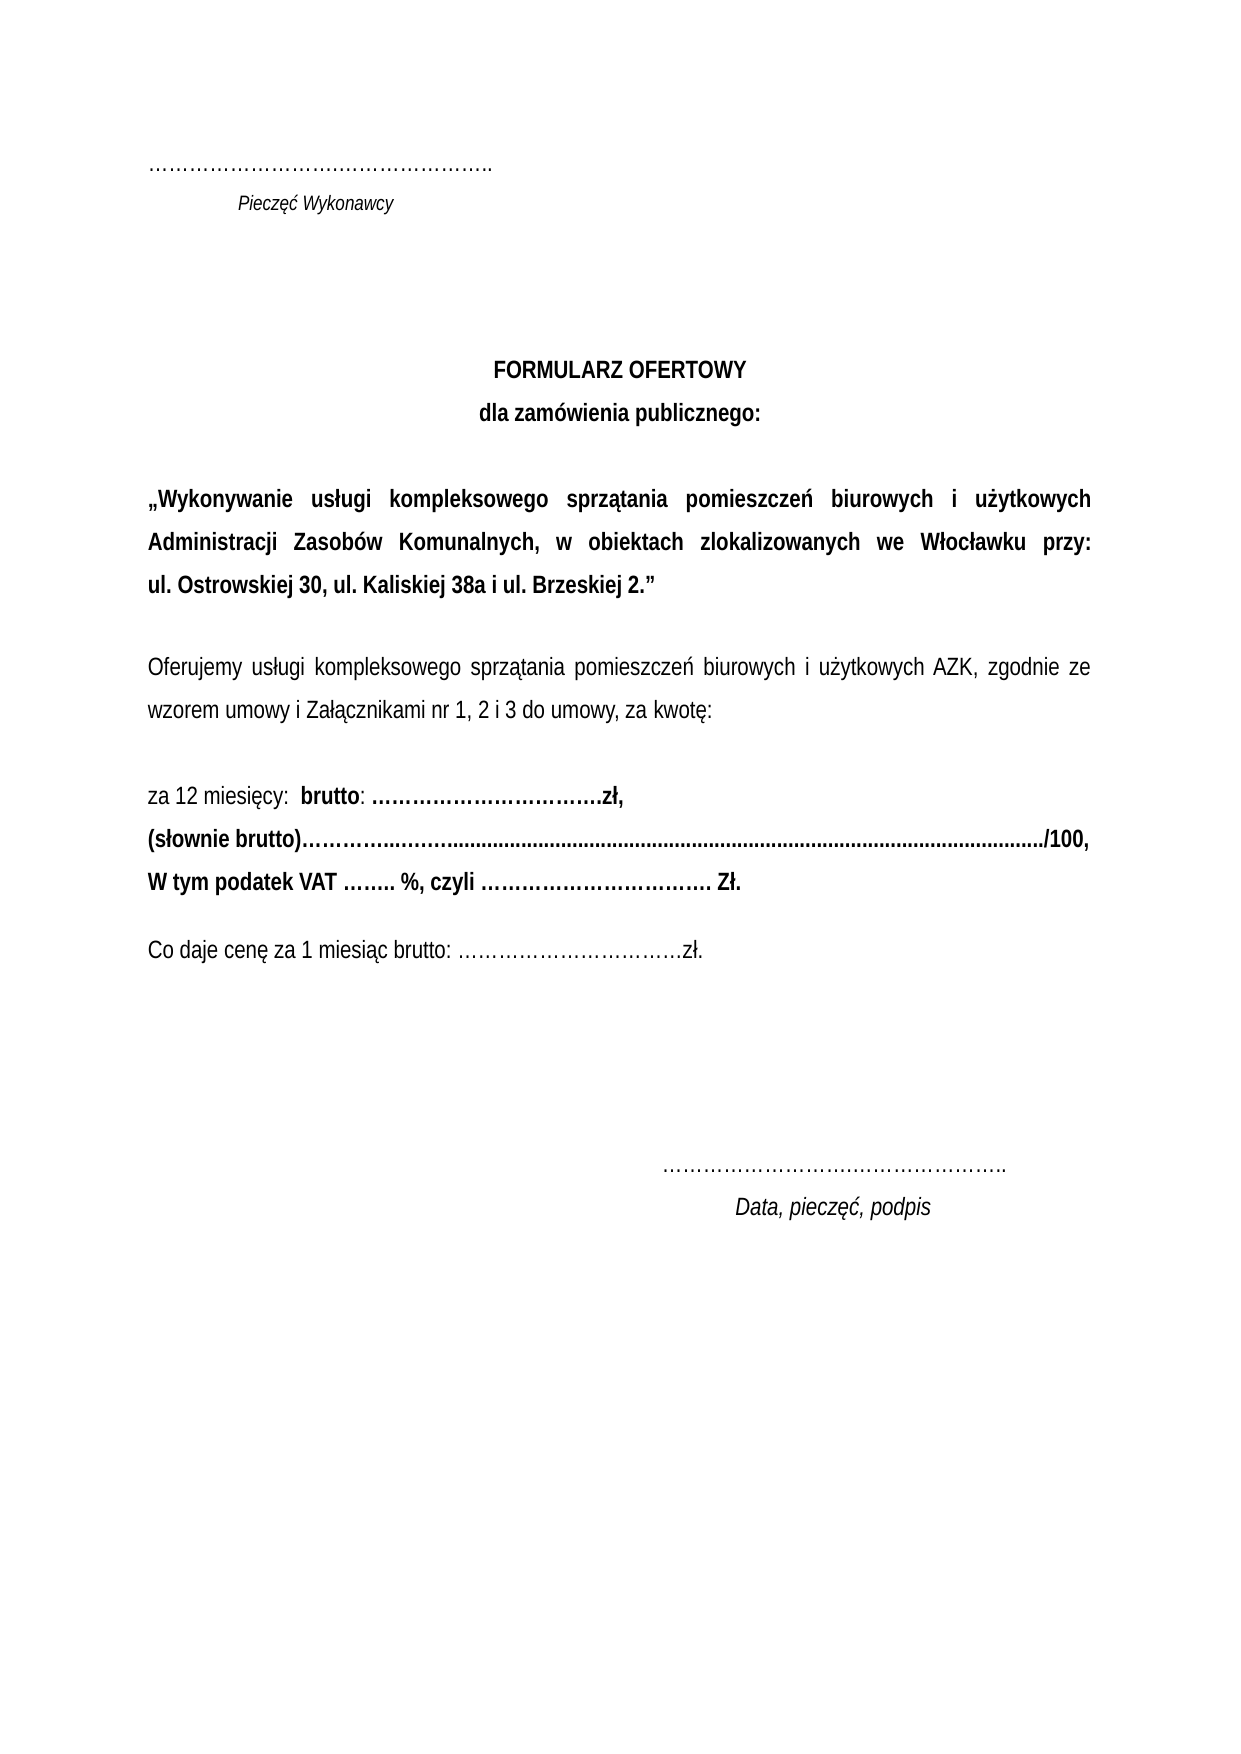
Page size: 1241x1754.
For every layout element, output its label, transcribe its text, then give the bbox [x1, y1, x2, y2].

text „Wykonywanie usługi kompleksowego sprzątania pomieszczeń biurowych i użytkowych Administracji Zasobów Komunalnych, w obiektach zlokalizowanych we Włocławku przy: ul. Ostrowskiej 30, ul. Kaliskiej 38a i ul. Brzeskiej 2.” [148, 484, 1093, 598]
text Data, pieczęć, podpis [148, 1192, 1093, 1221]
text Co daje cenę za 1 miesiąc brutto: ……………………………zł. [148, 935, 1093, 963]
text FORMULARZ OFERTOWY [148, 355, 1093, 384]
text (słownie brutto)…………...….…........................................................................................................./100, [148, 824, 1093, 852]
text za 12 miesięcy: brutto: …………………………….zł, [148, 781, 1093, 809]
text ……………………….………………….. [148, 148, 1093, 176]
text dla zamówienia publicznego: [148, 398, 1093, 427]
text Oferujemy usługi kompleksowego sprzątania pomieszczeń biurowych i użytkowych AZK, zgodnie ze wzorem umowy i Załącznikami nr 1, 2 i 3 do umowy, za kwotę: [148, 652, 1093, 724]
text Pieczęć Wykonawcy [148, 191, 1093, 214]
text ……………………….………………….. [148, 1149, 1093, 1178]
text W tym podatek VAT …….. %, czyli ……………………………. Zł. [148, 867, 1093, 895]
